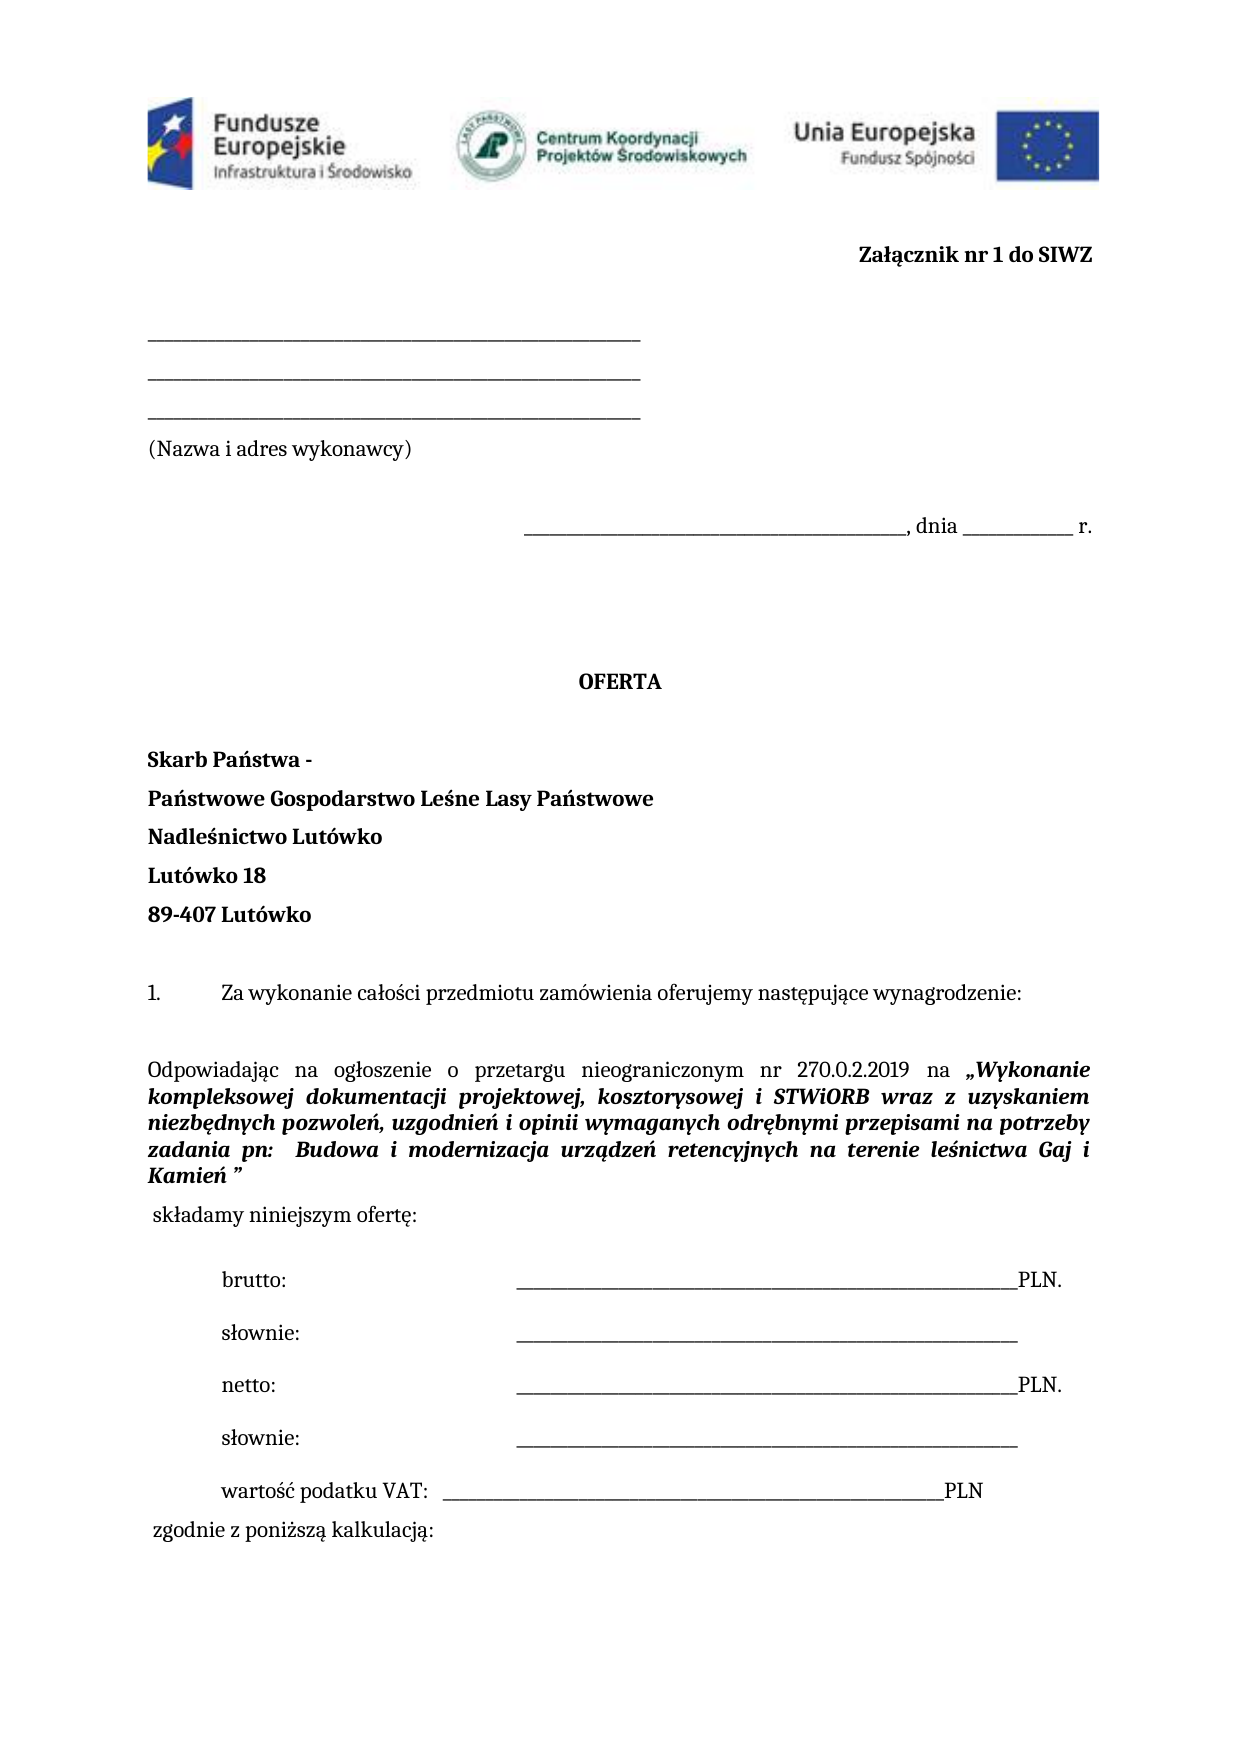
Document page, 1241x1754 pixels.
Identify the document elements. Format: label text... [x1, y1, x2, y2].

text OFERTA [148, 669, 1093, 695]
text __________________________________________________________ [148, 319, 1093, 345]
list brutto: ___________________________________________________________PLN. [221, 1267, 1093, 1293]
text __________________________________________________________ [148, 358, 1093, 384]
list słownie: ___________________________________________________________ [221, 1425, 1093, 1451]
text 89-407 Lutówko [148, 902, 1093, 928]
list wartość podatku VAT: ___________________________________________________________PLN [221, 1478, 1093, 1504]
picture [147, 97, 1100, 190]
list Za wykonanie całości przedmiotu zamówienia oferujemy następujące wynagrodzenie: [148, 979, 1093, 1006]
text Lutówko 18 [148, 863, 1093, 889]
text Załącznik nr 1 do SIWZ [148, 241, 1093, 268]
text __________________________________________________________ [148, 397, 1093, 423]
text zgodnie z poniższą kalkulacją: [148, 1516, 1093, 1543]
text _____________________________________________, dnia _____________ r. [148, 513, 1093, 540]
text Państwowe Gospodarstwo Leśne Lasy Państwowe [148, 785, 1093, 812]
list słownie: ___________________________________________________________ [221, 1319, 1093, 1346]
text Skarb Państwa - [148, 746, 1093, 773]
text Odpowiadając na ogłoszenie o przetargu nieograniczonym nr 270.0.2.2019 na „Wykonanie kompleksowej dokumentacji projektowej, kosztorysowej i STWiORB wraz z uzyskaniem niezbędnych pozwoleń, uzgodnień i opinii wymaganych odrębnymi przepisami na potrzeby zadania pn: Budowa i modernizacja urządzeń retencyjnych na terenie leśnictwa Gaj i Kamień ” [148, 1057, 1093, 1189]
list netto: ___________________________________________________________PLN. [221, 1372, 1093, 1398]
text (Nazwa i adres wykonawcy) [148, 436, 1093, 462]
text składamy niniejszym ofertę: [148, 1202, 1093, 1228]
text Nadleśnictwo Lutówko [148, 824, 1093, 851]
